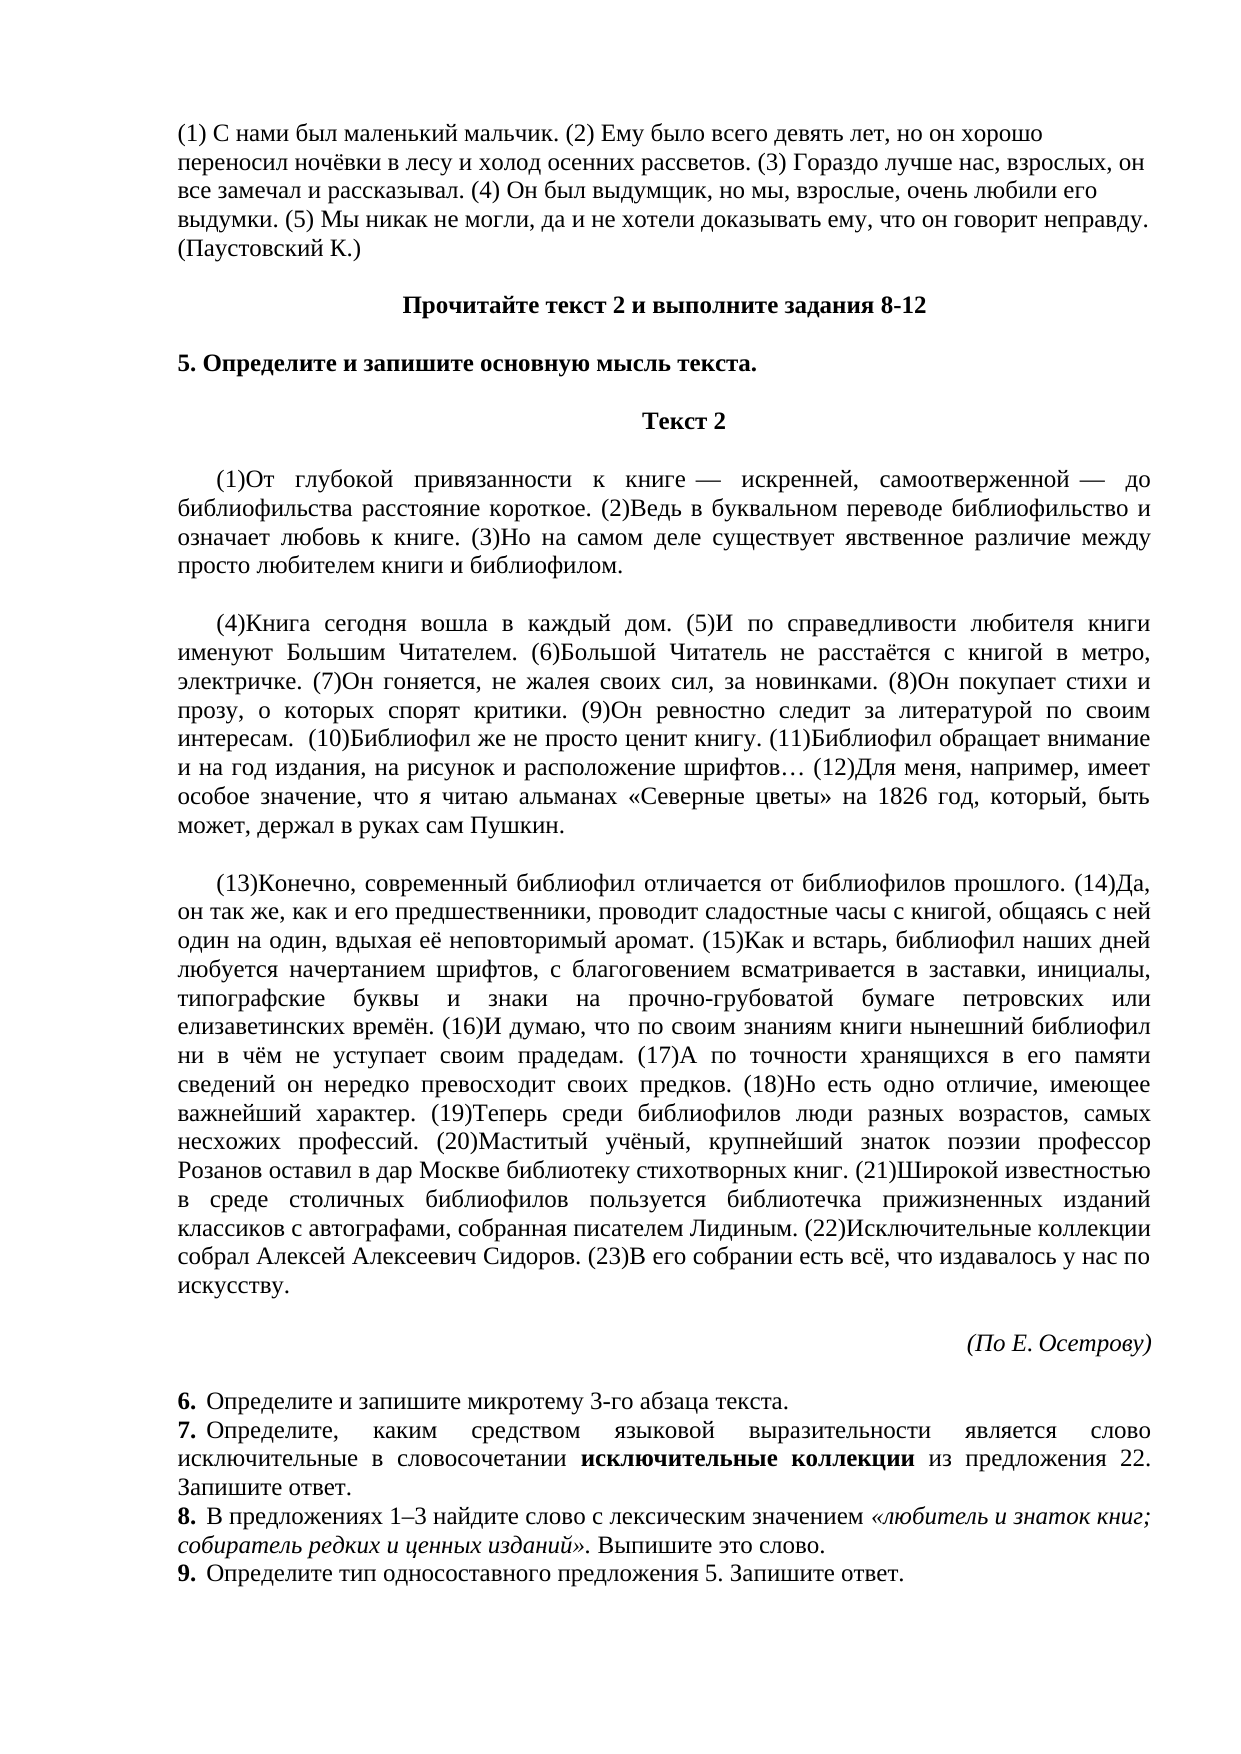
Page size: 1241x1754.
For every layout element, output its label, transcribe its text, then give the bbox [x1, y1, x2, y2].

text 8. В предложениях 1–3 найдите слово с лексическим значением «любитель и знаток книг; собиратель редких и ценных изданий». Выпишите это слово. [177, 1501, 1152, 1558]
text Прочитайте текст 2 и выполните задания 8-12 [177, 291, 1152, 319]
text Текст 2 [177, 406, 1152, 435]
text 9. Определите тип односоставного предложения 5. Запишите ответ. [177, 1558, 1152, 1587]
text 6. Определите и запишите микротему 3-го абзаца текста. [177, 1386, 1152, 1415]
text (13)Конечно, современный библиофил отличается от библиофилов прошлого. (14)Да, он так же, как и его предшественники, проводит сладостные часы с книгой, общаясь с ней один на один, вдыхая её неповторимый аромат. (15)Как и встарь, библиофил наших дней любуется начертанием шрифтов, с благоговением всматривается в заставки, инициалы, типографские буквы и знаки на прочно-грубоватой бумаге петровских или елизаветинских времён. (16)И думаю, что по своим знаниям книги нынешний библиофил ни в чём не уступает своим прадедам. (17)А по точности хранящихся в его памяти сведений он нередко превосходит своих предков. (18)Но есть одно отличие, имеющее важнейший характер. (19)Теперь среди библиофилов люди разных возрастов, самых несхожих профессий. (20)Маститый учёный, крупнейший знаток поэзии профессор Розанов оставил в дар Москве библиотеку стихотворных книг. (21)Широкой известностью в среде столичных библиофилов пользуется библиотечка прижизненных изданий классиков с автографами, собранная писателем Лидиным. (22)Исключительные коллекции собрал Алексей Алексеевич Сидоров. (23)В его собрании есть всё, что издавалось у нас по искусству. [177, 868, 1152, 1299]
text 5. Определите и запишите основную мысль текста. [177, 348, 1152, 377]
text (4)Книга сегодня вошла в каждый дом. (5)И по справедливости любителя книги именуют Большим Читателем. (6)Большой Читатель не расстаётся с книгой в метро, электричке. (7)Он гоняется, не жалея своих сил, за новинками. (8)Он покупает стихи и прозу, о которых спорят критики. (9)Он ревностно следит за литературой по своим интересам. (10)Библиофил же не просто ценит книгу. (11)Библиофил обращает внимание и на год издания, на рисунок и расположение шрифтов… (12)Для меня, например, имеет особое значение, что я читаю альманах «Северные цветы» на 1826 год, который, быть может, держал в руках сам Пушкин. [177, 608, 1152, 838]
text (По Е. Осетрову) [177, 1328, 1152, 1357]
text 7. Определите, каким средством языковой выразительности является слово исключительные в словосочетании исключительные коллекции из предложения 22. Запишите ответ. [177, 1415, 1152, 1501]
text (1)От глубокой привязанности к книге — искренней, самоотверженной — до библиофильства расстояние короткое. (2)Ведь в буквальном переводе библиофильство и означает любовь к книге. (3)Но на самом деле существует явственное различие между просто любителем книги и библиофилом. [177, 464, 1152, 579]
